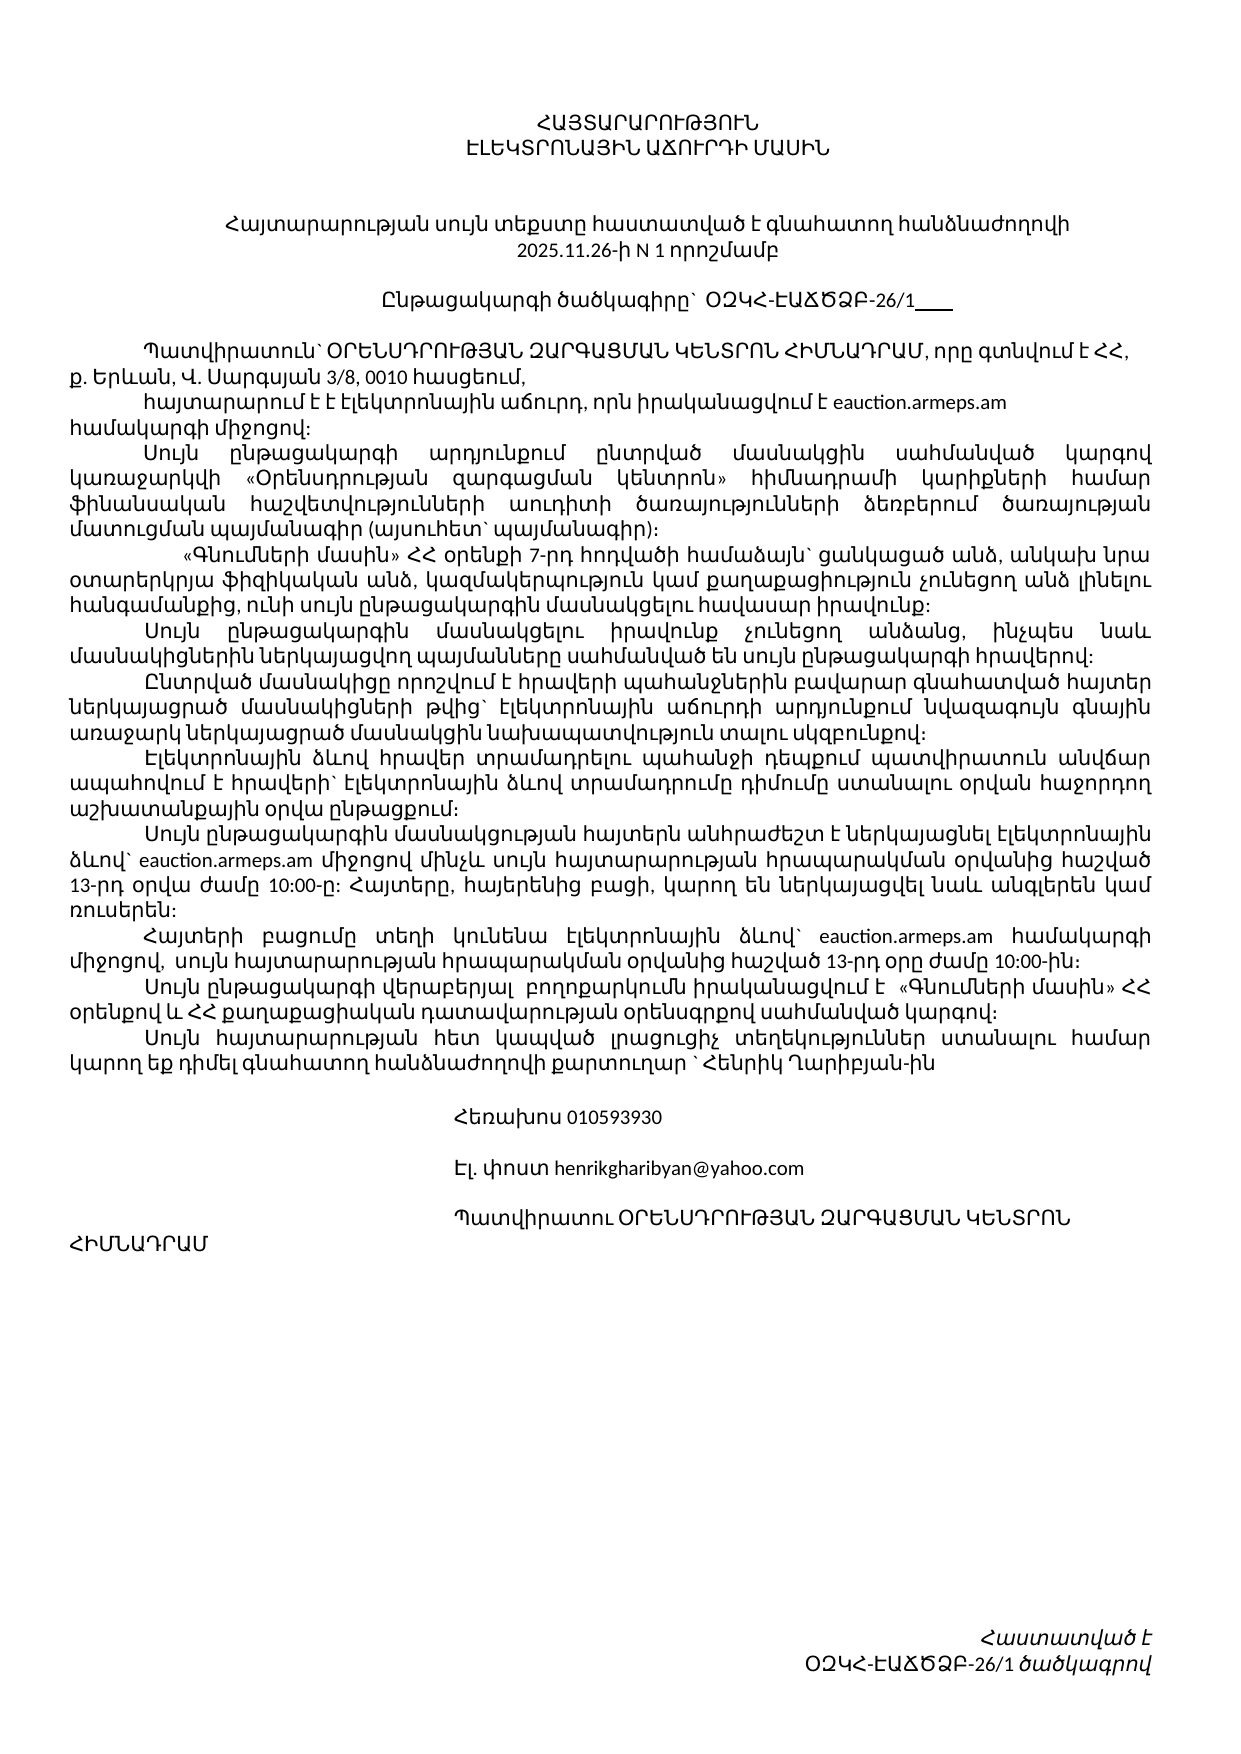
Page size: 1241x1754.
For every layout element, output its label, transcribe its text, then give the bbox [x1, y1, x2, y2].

text ԷԼԵԿՏՐՈՆԱՅԻՆ ԱՃՈՒՐԴԻ ՄԱՍԻՆ [69, 135, 1152, 161]
text «Գնումների մասին» ՀՀ օրենքի 7-րդ հոդվածի համաձայն` ցանկացած անձ, անկախ նրա օտարերկրյա ֆիզիկական անձ, կազմակերպություն կամ քաղաքացիություն չունեցող անձ լինելու հանգամանքից, ունի սույն ընթացակարգին մասնակցելու հավասար իրավունք: [69, 542, 1152, 618]
text Սույն հայտարարության հետ կապված լրացուցիչ տեղեկություններ ստանալու համար կարող եք դիմել գնահատող հանձնաժողովի քարտուղար ` Հենրիկ Ղարիբյան-ին [69, 1025, 1152, 1076]
text Էլեկտրոնային ձևով հրավեր տրամադրելու պահանջի դեպքում պատվիրատուն անվճար ապահովում է հրավերի` էլեկտրոնային ձևով տրամադրումը դիմումը ստանալու օրվան հաջորդող աշխատանքային օրվա ընթացքում։ [69, 745, 1152, 821]
text Պատվիրատու ՕՐԵՆՍԴՐՈՒԹՅԱՆ ԶԱՐԳԱՑՄԱՆ ԿԵՆՏՐՈՆ ՀԻՄՆԱԴՐԱՄ [69, 1206, 1152, 1256]
text Հաստատված է [69, 1625, 1152, 1651]
text Սույն ընթացակարգին մասնակցելու իրավունք չունեցող անձանց, ինչպես նաև մասնակիցներին ներկայացվող պայմանները սահմանված են սույն ընթացակարգի հրավերով: [69, 618, 1152, 669]
text Սույն ընթացակարգին մասնակցության հայտերն անհրաժեշտ է ներկայացնել էլեկտրոնային ձևով` eauction.armeps.am միջոցով մինչև սույն հայտարարության հրապարակման օրվանից հաշված 13-րդ օրվա ժամը 10:00-ը: Հայտերը, հայերենից բացի, կարող են ներկայացվել նաև անգլերեն կամ ռուսերեն: [69, 821, 1152, 923]
text Ընտրված մասնակիցը որոշվում է հրավերի պահանջներին բավարար գնահատված հայտեր ներկայացրած մասնակիցների թվից` էլեկտրոնային աճուրդի արդյունքում նվազագույն գնային առաջարկ ներկայացրած մասնակցին նախապատվություն տալու սկզբունքով։ [69, 669, 1152, 745]
text հայտարարում է է էլեկտրոնային աճուրդ, որն իրականացվում է eauction.armeps.am համակարգի միջոցով: [69, 389, 1152, 440]
text Սույն ընթացակարգի արդյունքում ընտրված մասնակցին սահմանված կարգով կառաջարկվի «Օրենսդրության զարգացման կենտրոն» հիմնադրամի կարիքների համար ֆինանսական հաշվետվությունների աուդիտի ծառայությունների ձեռբերում ծառայության մատուցման պայմանագիր (այսուհետ` պայմանագիր)։ [69, 440, 1152, 542]
text Ընթացակարգի ծածկագիրը` ՕԶԿՀ-ԷԱՃԾՁԲ-26/1 [69, 288, 1152, 313]
text Հայտարարության սույն տեքստը հաստատված է գնահատող հանձնաժողովի [69, 211, 1152, 237]
text Սույն ընթացակարգի վերաբերյալ բողոքարկումն իրականացվում է «Գնումների մասին» ՀՀ օրենքով և ՀՀ քաղաքացիական դատավարության օրենսգրքով սահմանված կարգով։ [69, 974, 1152, 1025]
text Էլ. փոստ henrikgharibyan@yahoo.com [69, 1155, 1152, 1180]
text ՕԶԿՀ-ԷԱՃԾՁԲ-26/1 ծածկագրով [69, 1651, 1152, 1676]
text Հայտերի բացումը տեղի կունենա էլեկտրոնային ձևով` eauction.armeps.am համակարգի միջոցով, սույն հայտարարության հրապարակման օրվանից հաշված 13-րդ օրը ժամը 10:00-ին։ [69, 923, 1152, 974]
text 2025.11.26 -ի N 1 որոշմամբ [69, 237, 1152, 262]
text Հեռախոս 010593930 [69, 1104, 1152, 1129]
text ՀԱՅՏԱՐԱՐՈՒԹՅՈՒՆ [69, 110, 1152, 135]
text Պատվիրատուն` ՕՐԵՆՍԴՐՈՒԹՅԱՆ ԶԱՐԳԱՑՄԱՆ ԿԵՆՏՐՈՆ ՀԻՄՆԱԴՐԱՄ, որը գտնվում է ՀՀ, ք. Երևան, Վ. Սարգսյան 3/8, 0010 հասցեում, [69, 338, 1152, 389]
